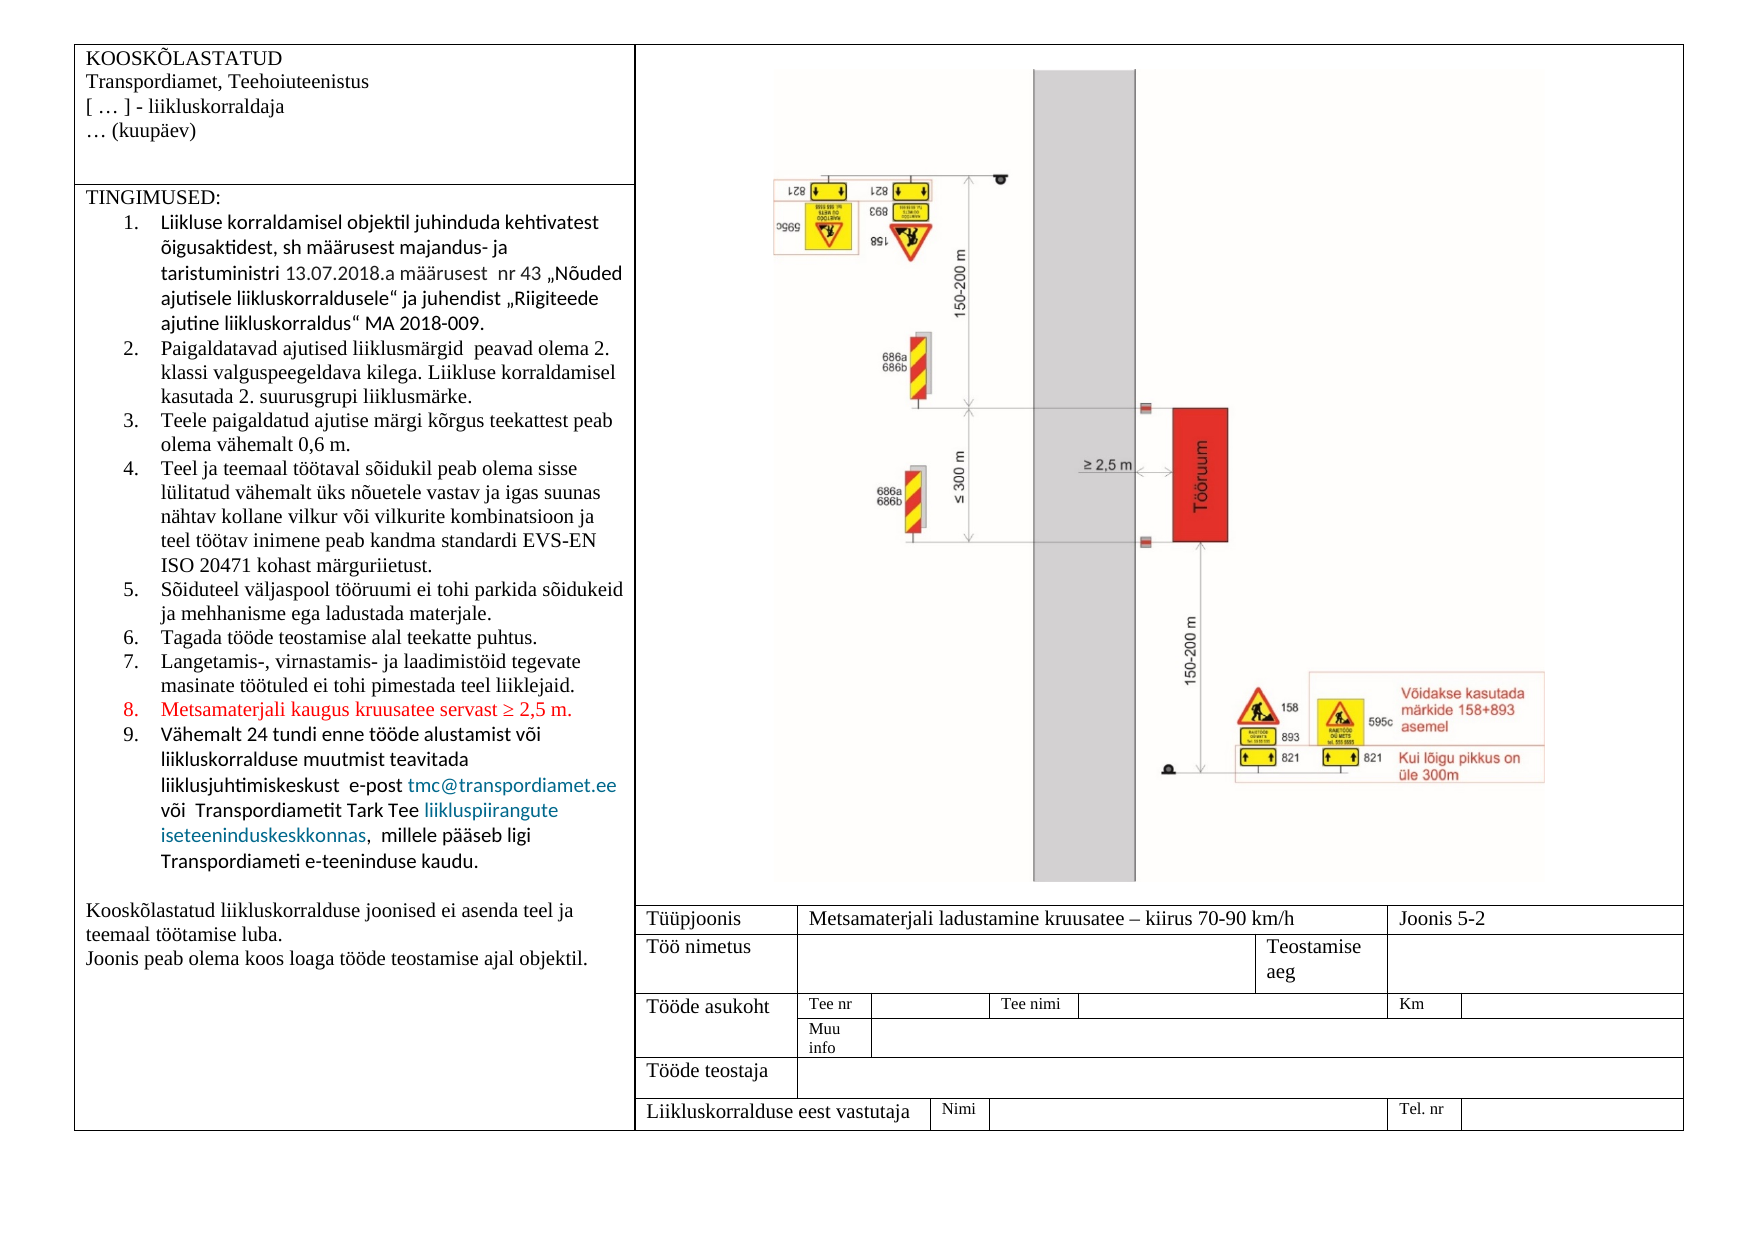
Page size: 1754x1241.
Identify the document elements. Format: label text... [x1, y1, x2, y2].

table_cell [798, 1058, 1683, 1098]
table_cell [872, 994, 989, 1018]
table_cell [1462, 1099, 1683, 1130]
table_cell [990, 1099, 1387, 1130]
table_cell Muu info [798, 1019, 871, 1057]
table_cell Km [1388, 994, 1461, 1018]
table_cell Tel. nr [1388, 1099, 1461, 1130]
table_cell Nimi [931, 1099, 989, 1130]
table_cell Joonis 5-2 [1388, 906, 1683, 933]
table_cell Tüüpjoonis [636, 906, 797, 933]
table_cell Tööde teostaja [636, 1058, 797, 1098]
table_cell Tööde asukoht [636, 994, 797, 1057]
picture [773, 69, 1545, 882]
table_cell Töö nimetus [636, 935, 797, 992]
table_cell [872, 1019, 1683, 1057]
table_cell Liikluskorralduse eest vastutaja [636, 1099, 930, 1130]
table_cell [1079, 994, 1387, 1018]
table_cell Tee nr [798, 994, 871, 1018]
table_cell [1388, 935, 1683, 992]
table_cell Tee nimi [990, 994, 1078, 1018]
table_cell [1462, 994, 1683, 1018]
table_cell Teostamise aeg [1256, 935, 1387, 992]
table_cell TINGIMUSED: Liikluse korraldamisel objektil juhinduda kehtivatest õigusaktidest, sh määrusest majandus- ja taristuministri 13.07.2018.a määrusest nr 43 „Nõuded ajutisele liikluskorraldusele“ ja juhendist „Riigiteede ajutine liikluskorraldus“ MA 2018-009. Paigaldatavad ajutised liiklusmärgid peavad olema 2. klassi valguspeegeldava kilega. Liikluse korraldamisel kasutada 2. suurusgrupi liiklusmärke. Teele paigaldatud ajutise märgi kõrgus teekattest peab olema vähemalt 0,6 m. Teel ja teemaal töötaval sõidukil peab olema sisse lülitatud vähemalt üks nõuetele vastav ja igas suunas nähtav kollane vilkur või vilkurite kombinatsioon ja teel töötav inimene peab kandma standardi EVS-EN ISO 20471 kohast märguriietust. Sõiduteel väljaspool tööruumi ei tohi parkida sõidukeid ja mehhanisme ega ladustada materjale. Tagada tööde teostamise alal teekatte puhtus. Langetamis-, virnastamis- ja laadimistöid tegevate masinate töötuled ei tohi pimestada teel liiklejaid. Metsamaterjali kaugus kruusatee servast ≥ 2,5 m. Vähemalt 24 tundi enne tööde alustamist või liikluskorralduse muutmist teavitada liiklusjuhtimiskeskust e-post tmc@transpordiamet.ee või Transpordiametit Tark Tee liikluspiirangute iseteeninduskeskkonnas, millele pääseb ligi Transpordiameti e-teeninduse kaudu. Kooskõlastatud liikluskorralduse joonised ei asenda teel ja teemaal töötamise luba. Joonis peab olema koos loaga tööde teostamise ajal objektil. [75, 185, 634, 1130]
table_header [636, 45, 1683, 905]
table_cell Metsamaterjali ladustamine kruusatee – kiirus 70-90 km/h [798, 906, 1387, 933]
table_header KOOSKÕLASTATUD Transpordiamet, Teehoiuteenistus [ … ] - liikluskorraldaja … (kuupäev) [75, 45, 634, 184]
table_cell [798, 935, 1255, 992]
